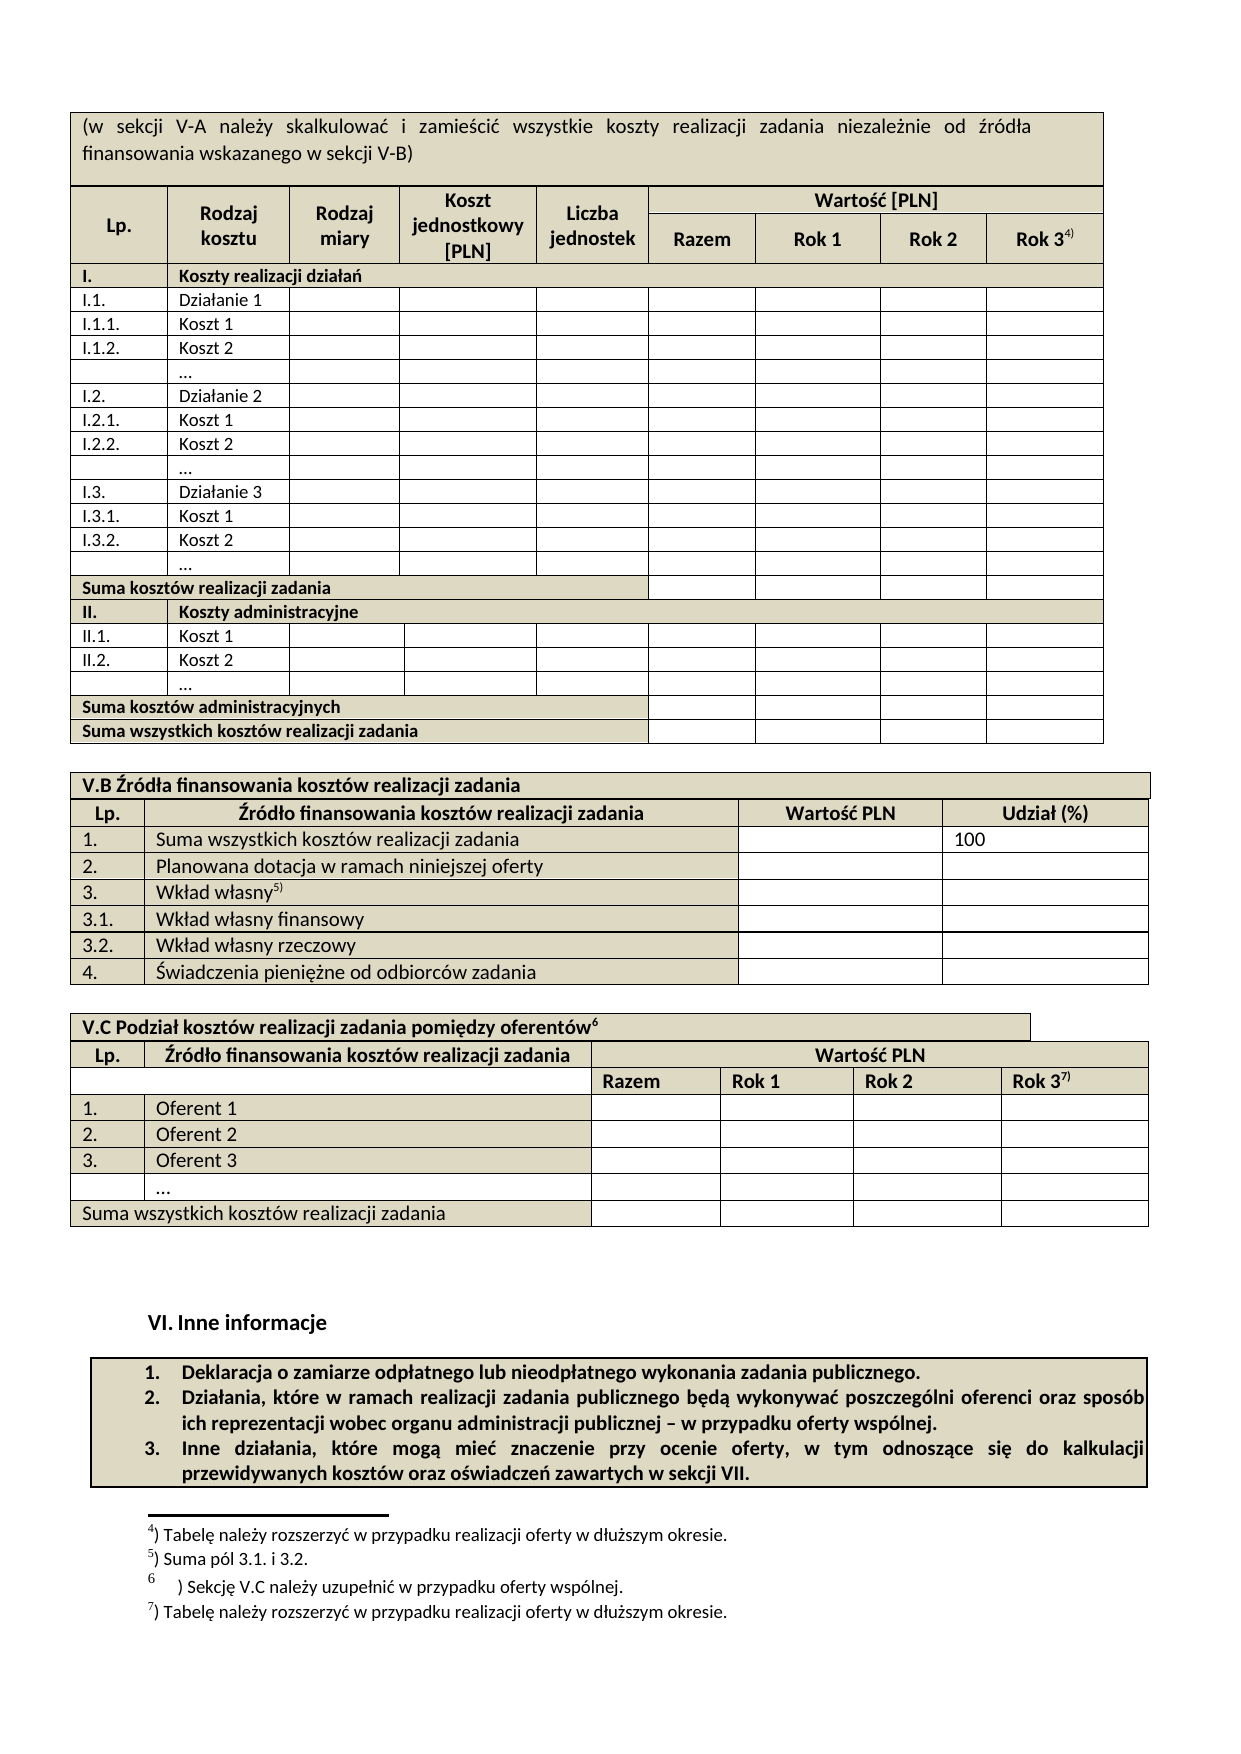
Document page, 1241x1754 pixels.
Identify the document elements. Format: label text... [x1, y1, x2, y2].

table_cell [290, 504, 399, 527]
table_cell [881, 672, 986, 694]
table_header V.B Źródła finansowania kosztów realizacji zadania [71, 773, 1150, 798]
table_cell [721, 1148, 853, 1173]
table_cell [987, 672, 1103, 694]
table_cell [881, 288, 986, 311]
table_cell [881, 552, 986, 575]
table_cell Suma wszystkich kosztów realizacji zadania [71, 720, 648, 742]
table_cell [881, 720, 986, 742]
table_cell [756, 360, 880, 383]
table_cell [537, 528, 648, 551]
table_cell [881, 360, 986, 383]
table_cell [592, 1095, 720, 1120]
table_cell [987, 336, 1103, 359]
table_cell I. [71, 264, 167, 287]
table_cell [592, 1174, 720, 1199]
table_cell [721, 1121, 853, 1147]
table_cell 4. [71, 959, 144, 984]
table_cell [649, 288, 755, 311]
table_cell Działanie 2 [168, 384, 289, 407]
table_cell [739, 933, 942, 958]
table_cell [881, 648, 986, 671]
table_cell [943, 906, 1148, 931]
table_cell [400, 408, 536, 431]
table_cell [756, 336, 880, 359]
table_cell Rok 3) [1002, 1068, 1148, 1094]
table_cell [854, 1148, 1001, 1173]
table_cell [881, 312, 986, 335]
table_cell Koszt 2 [168, 336, 289, 359]
table_cell [1002, 1148, 1148, 1173]
table_cell Razem [592, 1068, 720, 1094]
table_cell [537, 360, 648, 383]
table_cell [739, 880, 942, 905]
table_cell 1. [71, 1095, 144, 1120]
table_cell [756, 528, 880, 551]
table_header Wartość PLN [739, 800, 942, 826]
table_cell [290, 408, 399, 431]
table_cell [400, 312, 536, 335]
table_cell [721, 1174, 853, 1199]
table_cell [854, 1174, 1001, 1199]
table_header Lp. [71, 1042, 144, 1067]
table_cell I.3.2. [71, 528, 167, 551]
table_header Udział (%) [943, 800, 1148, 826]
table_cell [649, 432, 755, 455]
table_cell I.1.1. [71, 312, 167, 335]
table_cell [987, 624, 1103, 647]
table_cell [537, 288, 648, 311]
table_cell [649, 624, 755, 647]
table_cell [71, 1068, 591, 1094]
table_cell Oferent 3 [145, 1148, 591, 1173]
table_header Rodzaj kosztu [168, 187, 289, 263]
table_cell [987, 720, 1103, 742]
table_cell [290, 480, 399, 503]
table_cell [537, 672, 648, 694]
table_cell [1002, 1095, 1148, 1120]
table_cell [537, 312, 648, 335]
table_cell [649, 312, 755, 335]
table_cell 100 [943, 827, 1148, 852]
table_cell Działanie 3 [168, 480, 289, 503]
table_cell I.2. [71, 384, 167, 407]
table_cell [987, 696, 1103, 718]
table_cell [649, 528, 755, 551]
table_cell [987, 312, 1103, 335]
table_cell 2. [71, 1121, 144, 1147]
table_cell [987, 456, 1103, 479]
table_cell [881, 480, 986, 503]
table_cell [987, 408, 1103, 431]
table_header Lp. [71, 800, 144, 826]
table_header Źródło finansowania kosztów realizacji zadania [145, 1042, 591, 1067]
table_cell Rok 2 [881, 214, 986, 263]
table_cell [739, 853, 942, 878]
table_cell [71, 456, 167, 479]
table_cell [400, 456, 536, 479]
table_header Lp. [71, 187, 167, 263]
table_header Wartość PLN [592, 1042, 1148, 1067]
table_cell … [168, 360, 289, 383]
table_cell [592, 1201, 720, 1226]
table_cell [400, 552, 536, 575]
table_cell [537, 408, 648, 431]
table_cell [756, 312, 880, 335]
table_cell II. [71, 600, 167, 623]
table_cell Razem [649, 214, 755, 263]
table_cell Świadczenia pieniężne od odbiorców zadania [145, 959, 738, 984]
table_cell [987, 360, 1103, 383]
table_cell [987, 552, 1103, 575]
table_cell 2. [71, 853, 144, 878]
table_cell Koszt 1 [168, 408, 289, 431]
table_cell [987, 576, 1103, 599]
table_cell [537, 336, 648, 359]
table_cell [987, 648, 1103, 671]
table_cell Suma kosztów realizacji zadania [71, 576, 648, 599]
table_cell I.1. [71, 288, 167, 311]
text VI. Inne informacje [148, 1308, 1107, 1337]
table_cell [649, 648, 755, 671]
table_cell I.2.2. [71, 432, 167, 455]
table_cell [721, 1201, 853, 1226]
table_cell [649, 480, 755, 503]
table_cell [739, 906, 942, 931]
table_cell Suma wszystkich kosztów realizacji zadania [145, 827, 738, 852]
table_cell [400, 504, 536, 527]
table_cell [943, 933, 1148, 958]
table_cell [290, 432, 399, 455]
table_cell I.1.2. [71, 336, 167, 359]
table_cell Planowana dotacja w ramach niniejszej oferty [145, 853, 738, 878]
table_cell Suma kosztów administracyjnych [71, 696, 648, 718]
table_cell [537, 456, 648, 479]
table_cell [592, 1121, 720, 1147]
table_cell [756, 552, 880, 575]
table_cell [739, 959, 942, 984]
table_cell [881, 408, 986, 431]
table_cell [290, 552, 399, 575]
table_cell [756, 456, 880, 479]
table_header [71, 113, 1103, 185]
table_cell [756, 504, 880, 527]
table_cell [881, 528, 986, 551]
table_cell Rok 1 [721, 1068, 853, 1094]
table_cell [854, 1121, 1001, 1147]
table_cell [1002, 1201, 1148, 1226]
table_cell [537, 624, 648, 647]
table_cell [881, 456, 986, 479]
table_cell II.2. [71, 648, 167, 671]
table_cell [756, 672, 880, 694]
table_cell [649, 456, 755, 479]
table_cell [649, 504, 755, 527]
table_cell [649, 408, 755, 431]
table_cell [290, 456, 399, 479]
table_cell Koszt 1 [168, 624, 289, 647]
table_cell [290, 384, 399, 407]
table_cell [400, 528, 536, 551]
table_cell [756, 408, 880, 431]
table_cell [649, 672, 755, 694]
table_cell Wkład własny rzeczowy [145, 933, 738, 958]
table_cell [405, 648, 536, 671]
table_cell 1. [71, 827, 144, 852]
table_cell [290, 672, 404, 694]
table_cell I.2.1. [71, 408, 167, 431]
table_cell [881, 576, 986, 599]
table_cell [756, 696, 880, 718]
table_cell [739, 827, 942, 852]
table_cell [649, 720, 755, 742]
table_cell [537, 648, 648, 671]
table_cell Koszt 1 [168, 312, 289, 335]
table_cell I.3.1. [71, 504, 167, 527]
table_cell [290, 336, 399, 359]
table_cell [854, 1095, 1001, 1120]
table_header V.C Podział kosztów realizacji zadania pomiędzy oferentów [71, 1014, 1030, 1040]
table_cell Koszt 1 [168, 504, 289, 527]
table_cell [537, 480, 648, 503]
table_cell … [168, 672, 289, 694]
table_cell [400, 336, 536, 359]
table_cell [649, 360, 755, 383]
table_cell [854, 1201, 1001, 1226]
table_cell Koszt 2 [168, 648, 289, 671]
table_cell [1002, 1121, 1148, 1147]
table_cell … [145, 1174, 591, 1199]
table_cell [537, 432, 648, 455]
table_cell [71, 1174, 144, 1199]
table_cell [756, 384, 880, 407]
table_cell [987, 384, 1103, 407]
table_header Liczba jednostek [537, 187, 648, 263]
table_cell … [168, 552, 289, 575]
table_cell I.3. [71, 480, 167, 503]
table_cell [290, 312, 399, 335]
table_cell 3. [71, 880, 144, 905]
table_header Wartość [PLN] [649, 187, 1103, 212]
table_cell [649, 696, 755, 718]
table_cell [943, 853, 1148, 878]
table_header Rodzaj miary [290, 187, 399, 263]
table_cell Rok 2 [854, 1068, 1001, 1094]
table_cell Koszt 2 [168, 432, 289, 455]
table_cell [649, 576, 755, 599]
table_cell [400, 384, 536, 407]
table_cell Oferent 2 [145, 1121, 591, 1147]
table_cell [756, 720, 880, 742]
table_cell Koszty realizacji działań [168, 264, 1103, 287]
table_cell [881, 624, 986, 647]
table_cell [1002, 1174, 1148, 1199]
table_cell [290, 624, 404, 647]
table_cell [721, 1095, 853, 1120]
table_cell Rok 3) [987, 214, 1103, 263]
table_cell [756, 576, 880, 599]
table_cell Oferent 1 [145, 1095, 591, 1120]
table_cell [756, 480, 880, 503]
table_cell Działanie 1 [168, 288, 289, 311]
table_cell 3.1. [71, 906, 144, 931]
table_cell [71, 672, 167, 694]
table_cell [756, 288, 880, 311]
table_cell [987, 504, 1103, 527]
table_cell [400, 288, 536, 311]
table_header Deklaracja o zamiarze odpłatnego lub nieodpłatnego wykonania zadania publicznego. Działania, które w ramach realizacji zadania publicznego będą wykonywać poszczególni oferenci oraz sposób ich reprezentacji wobec organu administracji publicznej – w przypadku oferty wspólnej. Inne działania, które mogą mieć znaczenie przy ocenie oferty, w tym odnoszące się do kalkulacji przewidywanych kosztów oraz oświadczeń zawartych w sekcji VII. [92, 1359, 1146, 1486]
table_cell [71, 552, 167, 575]
table_cell [400, 360, 536, 383]
table_header Źródło finansowania kosztów realizacji zadania [145, 800, 738, 826]
table_cell Wkład własny finansowy [145, 906, 738, 931]
table_cell [290, 360, 399, 383]
table_cell 3.2. [71, 933, 144, 958]
table_cell [881, 384, 986, 407]
table_cell [592, 1148, 720, 1173]
table_cell [987, 432, 1103, 455]
table_cell [756, 432, 880, 455]
table_cell [405, 624, 536, 647]
table_cell Koszt 2 [168, 528, 289, 551]
table_cell [649, 384, 755, 407]
table_cell [881, 504, 986, 527]
table_cell [537, 552, 648, 575]
table_cell [649, 336, 755, 359]
table_cell [881, 336, 986, 359]
table_cell [987, 480, 1103, 503]
table_cell [537, 384, 648, 407]
table_cell [881, 432, 986, 455]
table_cell II.1. [71, 624, 167, 647]
table_cell [537, 504, 648, 527]
table_cell Koszty administracyjne [168, 600, 1103, 623]
table_cell [943, 880, 1148, 905]
table_cell [71, 360, 167, 383]
table_cell [756, 648, 880, 671]
table_cell [405, 672, 536, 694]
table_cell Suma wszystkich kosztów realizacji zadania [71, 1201, 591, 1226]
table_cell [400, 432, 536, 455]
table_cell [649, 552, 755, 575]
table_header Koszt jednostkowy [PLN] [400, 187, 536, 263]
table_cell Rok 1 [756, 214, 880, 263]
table_cell Wkład własny) [145, 880, 738, 905]
table_cell [987, 288, 1103, 311]
table_cell [290, 528, 399, 551]
table_cell … [168, 456, 289, 479]
table_cell [400, 480, 536, 503]
table_cell [881, 696, 986, 718]
table_cell 3. [71, 1148, 144, 1173]
table_cell [943, 959, 1148, 984]
table_cell [290, 288, 399, 311]
table_cell [756, 624, 880, 647]
table_cell [987, 528, 1103, 551]
table_cell [290, 648, 404, 671]
